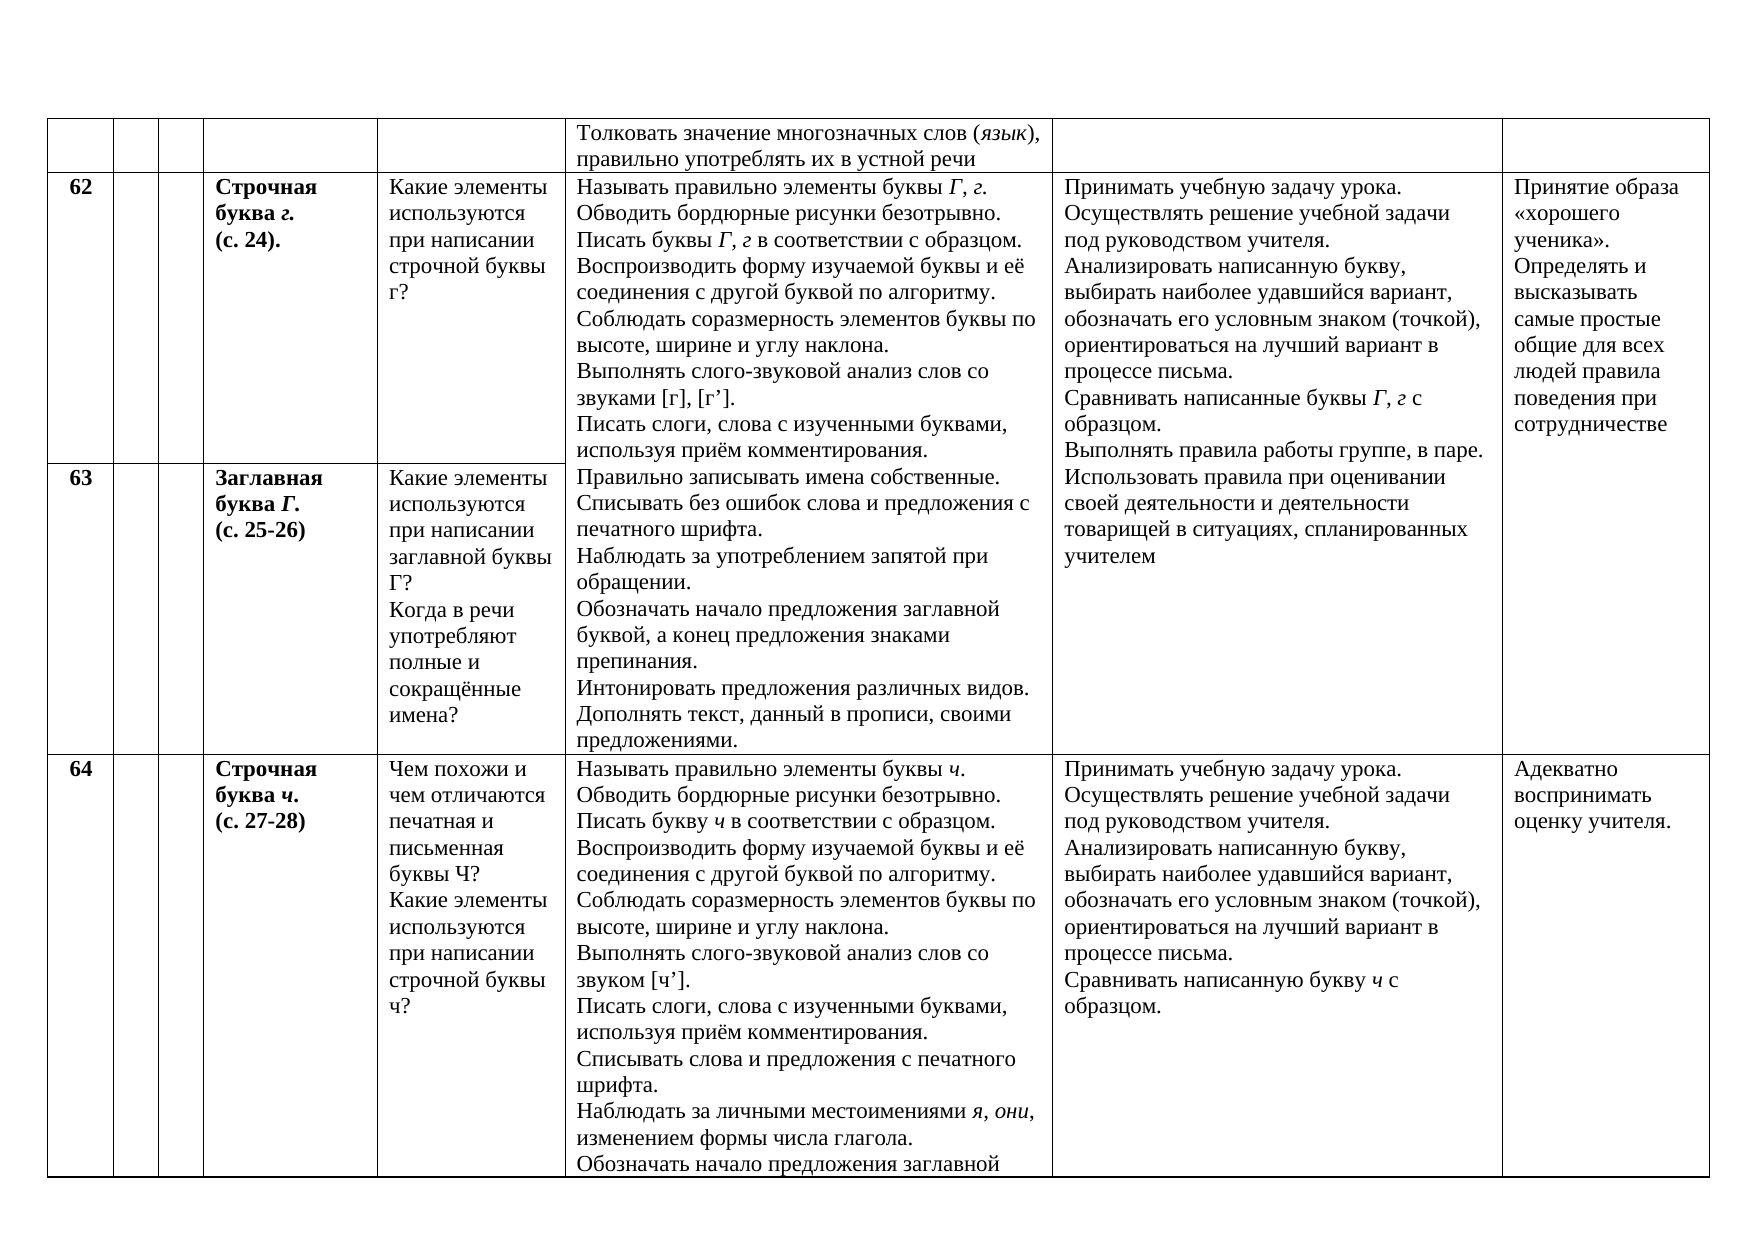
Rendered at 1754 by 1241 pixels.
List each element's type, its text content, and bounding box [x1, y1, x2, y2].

table_cell [114, 119, 158, 172]
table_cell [204, 119, 377, 172]
table_cell Строчная буква г. (с. 24). [204, 173, 377, 463]
table_cell Называть правильно элементы буквы Г, г. Обводить бордюрные рисунки безотрывно. Писать буквы Г, г в соответствии с образцом. Воспроизводить форму изучаемой буквы и её соединения с другой буквой по алгоритму. Соблюдать соразмерность элементов буквы по высоте, ширине и углу наклона. Выполнять слого-звуковой анализ слов со звуками [г], [г’]. Писать слоги, слова с изученными буквами, используя приём комментирования. Правильно записывать имена собственные. Списывать без ошибок слова и предложения с печатного шрифта. Наблюдать за употреблением запятой при обращении. Обозначать начало предложения заглавной буквой, а конец предложения знаками препинания. Интонировать предложения различных видов. Дополнять текст, данный в прописи, своими предложениями. [566, 173, 1052, 754]
table_cell 62 [48, 173, 113, 463]
table_cell [159, 464, 203, 754]
table_cell Заглавная буква Г. (с. 25-26) [204, 464, 377, 754]
table_cell [159, 173, 203, 463]
table_cell 64 [48, 755, 113, 1176]
table_cell 63 [48, 464, 113, 754]
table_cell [378, 119, 565, 172]
table_cell Какие элементы используются при написании заглавной буквы Г? Когда в речи употребляют полные и сокращённые имена? [378, 464, 565, 754]
table_cell 61 [48, 119, 113, 172]
table_cell [114, 464, 158, 754]
table_cell [159, 119, 203, 172]
table_cell [114, 755, 158, 1176]
table_cell Принимать учебную задачу урока. Осуществлять решение учебной задачи под руководством учителя. Анализировать написанную букву, выбирать наиболее удавшийся вариант, обозначать его условным знаком (точкой), ориентироваться на лучший вариант в процессе письма. Сравнивать написанные буквы Г, г с образцом. Выполнять правила работы группе, в паре. Использовать правила при оценивании своей деятельности и деятельности товарищей в ситуациях, спланированных учителем [1053, 173, 1502, 754]
table_cell [114, 173, 158, 463]
table_cell [159, 755, 203, 1176]
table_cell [1053, 755, 1502, 1176]
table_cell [566, 755, 1052, 1176]
table_cell Какие элементы используются при написании строчной буквы г? [378, 173, 565, 463]
table_cell Принятие образа «хорошего ученика». Определять и высказывать самые простые общие для всех людей правила поведения при сотрудничестве [1503, 173, 1709, 754]
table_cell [1503, 755, 1709, 1176]
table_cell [204, 755, 377, 1176]
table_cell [378, 755, 565, 1176]
